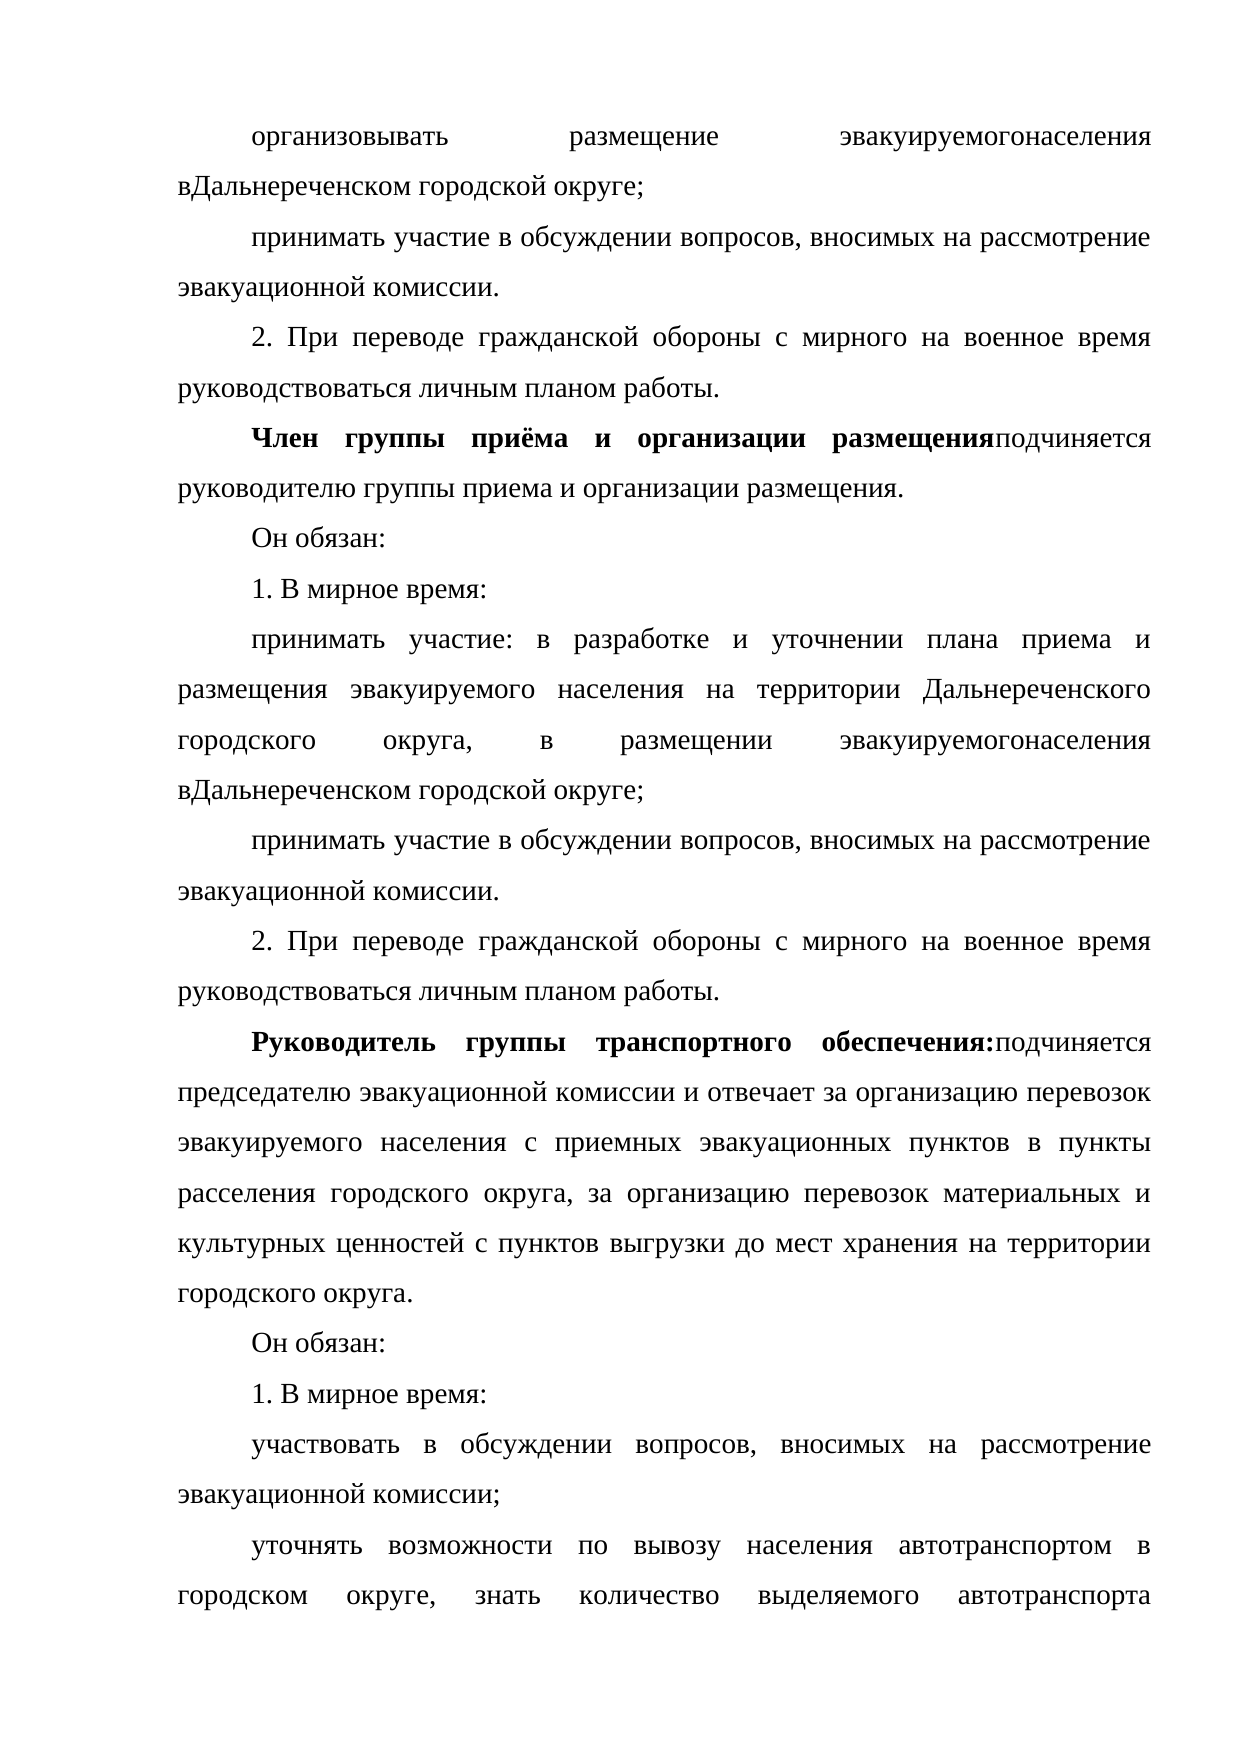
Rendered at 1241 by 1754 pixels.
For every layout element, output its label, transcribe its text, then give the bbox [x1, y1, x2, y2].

text Он обязан: [177, 521, 1152, 554]
text 1. В мирное время: [177, 571, 1152, 604]
text Он обязан: [177, 1326, 1152, 1359]
text участвовать в обсуждении вопросов, вносимых на рассмотрение эвакуационной комиссии; [177, 1426, 1152, 1510]
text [177, 1527, 1152, 1611]
text Член группы приёма и организации размещенияподчиняется руководителю группы приема и организации размещения. [177, 420, 1152, 504]
text принимать участие в обсуждении вопросов, вносимых на рассмотрение эвакуационной комиссии. [177, 219, 1152, 303]
text 2. При переводе гражданской обороны с мирного на военное время руководствоваться личным планом работы. [177, 923, 1152, 1007]
text 1. В мирное время: [177, 1376, 1152, 1409]
text организовывать размещение эвакуируемогонаселения вДальнереченском городской округе; [177, 118, 1152, 202]
text принимать участие: в разработке и уточнении плана приема и размещения эвакуируемого населения на территории Дальнереченского городского округа, в размещении эвакуируемогонаселения вДальнереченском городской округе; [177, 621, 1152, 806]
text 2. При переводе гражданской обороны с мирного на военное время руководствоваться личным планом работы. [177, 319, 1152, 403]
text принимать участие в обсуждении вопросов, вносимых на рассмотрение эвакуационной комиссии. [177, 822, 1152, 906]
text Руководитель группы транспортного обеспечения:подчиняется председателю эвакуационной комиссии и отвечает за организацию перевозок эвакуируемого населения с приемных эвакуационных пунктов в пункты расселения городского округа, за организацию перевозок материальных и культурных ценностей с пунктов выгрузки до мест хранения на территории городского округа. [177, 1024, 1152, 1309]
